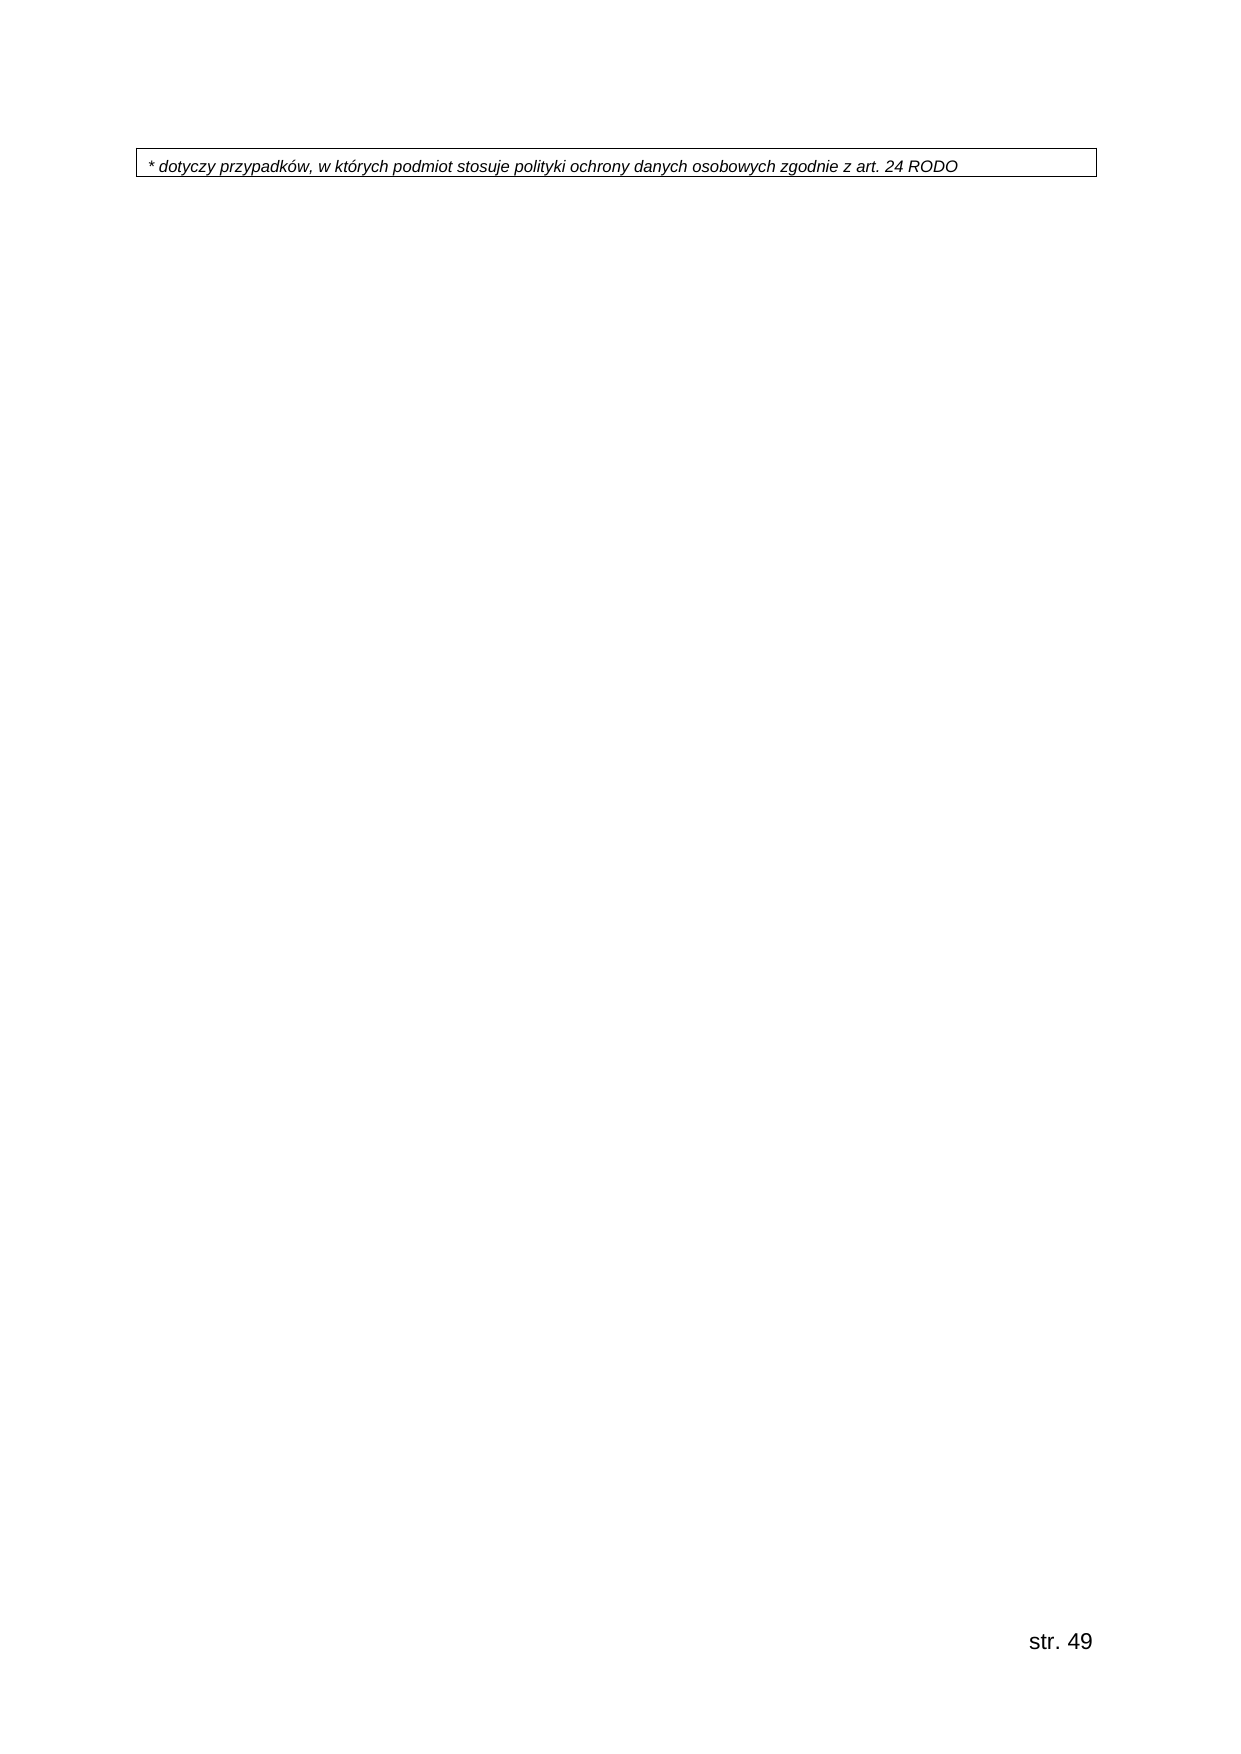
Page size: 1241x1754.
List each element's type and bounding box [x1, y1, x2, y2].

table_header [137, 149, 1096, 176]
